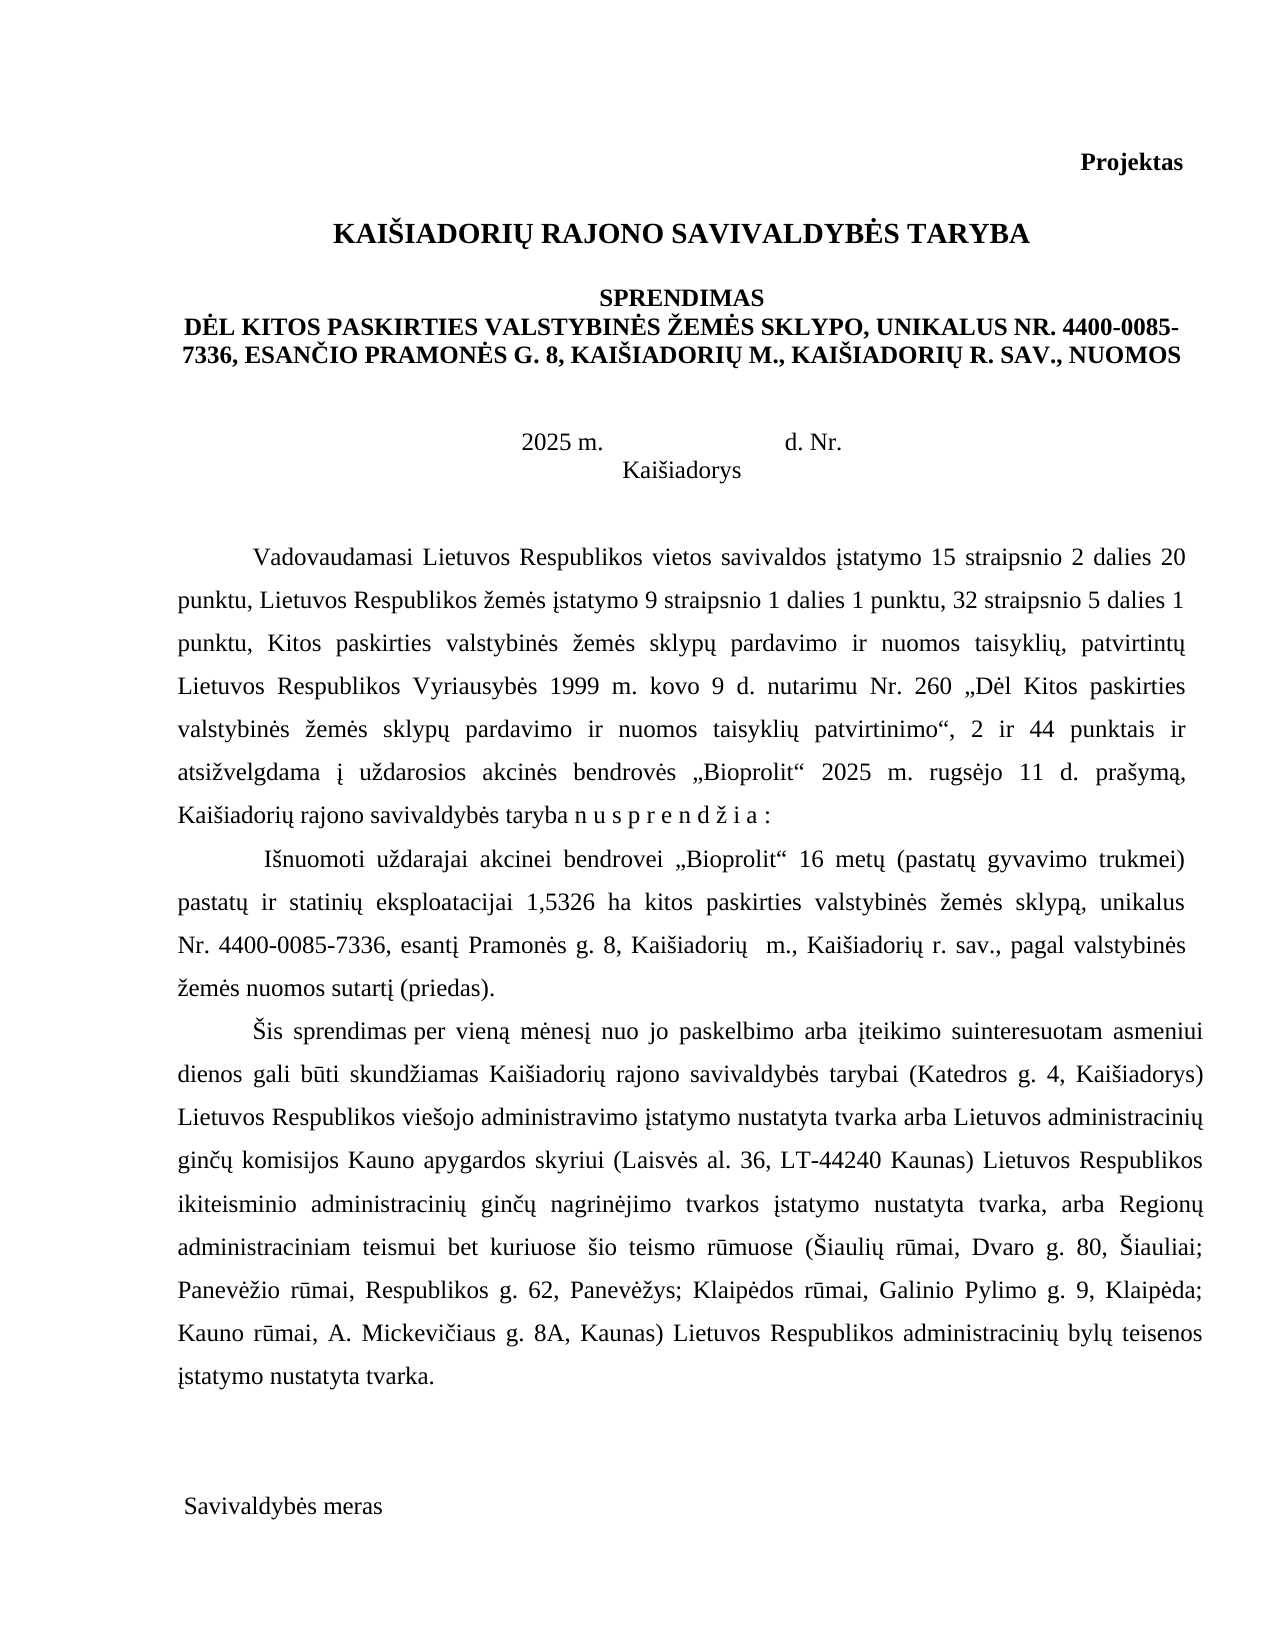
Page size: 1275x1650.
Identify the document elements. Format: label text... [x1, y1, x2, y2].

title KAIŠIADORIŲ RAJONO SAVIVALDYBĖS TARYBA [177, 216, 1186, 249]
title Projektas [177, 118, 1186, 176]
text Išnuomoti uždarajai akcinei bendrovei „Bioprolit“ 16 metų (pastatų gyvavimo trukmei) pastatų ir statinių eksploatacijai 1,5326 ha kitos paskirties valstybinės žemės sklypą, unikalus Nr. 4400-0085-7336, esantį Pramonės g. 8, Kaišiadorių m., Kaišiadorių r. sav., pagal valstybinės žemės nuomos sutartį (priedas). [177, 844, 1186, 1002]
text Vadovaudamasi Lietuvos Respublikos vietos savivaldos įstatymo 15 straipsnio 2 dalies 20 punktu, Lietuvos Respublikos žemės įstatymo 9 straipsnio 1 dalies 1 punktu, 32 straipsnio 5 dalies 1 punktu, Kitos paskirties valstybinės žemės sklypų pardavimo ir nuomos taisyklių, patvirtintų Lietuvos Respublikos Vyriausybės 1999 m. kovo 9 d. nutarimu Nr. 260 „Dėl Kitos paskirties valstybinės žemės sklypų pardavimo ir nuomos taisyklių patvirtinimo“, 2 ir 44 punktais ir atsižvelgdama į uždarosios akcinės bendrovės „Bioprolit“ 2025 m. rugsėjo 11 d. prašymą, Kaišiadorių rajono savivaldybės taryba nusprendžia: [177, 542, 1186, 829]
text SPRENDIMAS [177, 283, 1186, 312]
text Savivaldybės meras [177, 1491, 1186, 1520]
text DĖL KITOS PASKIRTIES VALSTYBINĖS ŽEMĖS SKLYPO, UNIKALUS NR. 4400-0085-7336, ESANČIO PRAMONĖS G. 8, KAIŠIADORIŲ M., KAIŠIADORIŲ R. SAV., NUOMOS [177, 312, 1186, 369]
text 2025 m. d. Nr. [177, 427, 1186, 456]
text Kaišiadorys [177, 456, 1186, 484]
text Šis sprendimas per vieną mėnesį nuo jo paskelbimo arba įteikimo suinteresuotam asmeniui dienos gali būti skundžiamas Kaišiadorių rajono savivaldybės tarybai (Katedros g. 4, Kaišiadorys) Lietuvos Respublikos viešojo administravimo įstatymo nustatyta tvarka arba Lietuvos administracinių ginčų komisijos Kauno apygardos skyriui (Laisvės al. 36, LT-44240 Kaunas) Lietuvos Respublikos ikiteisminio administracinių ginčų nagrinėjimo tvarkos įstatymo nustatyta tvarka, arba Regionų administraciniam teismui bet kuriuose šio teismo rūmuose (Šiaulių rūmai, Dvaro g. 80, Šiauliai; Panevėžio rūmai, Respublikos g. 62, Panevėžys; Klaipėdos rūmai, Galinio Pylimo g. 9, Klaipėda; Kauno rūmai, A. Mickevičiaus g. 8A, Kaunas) Lietuvos Respublikos administracinių bylų teisenos įstatymo nustatyta tvarka. [177, 1016, 1204, 1390]
